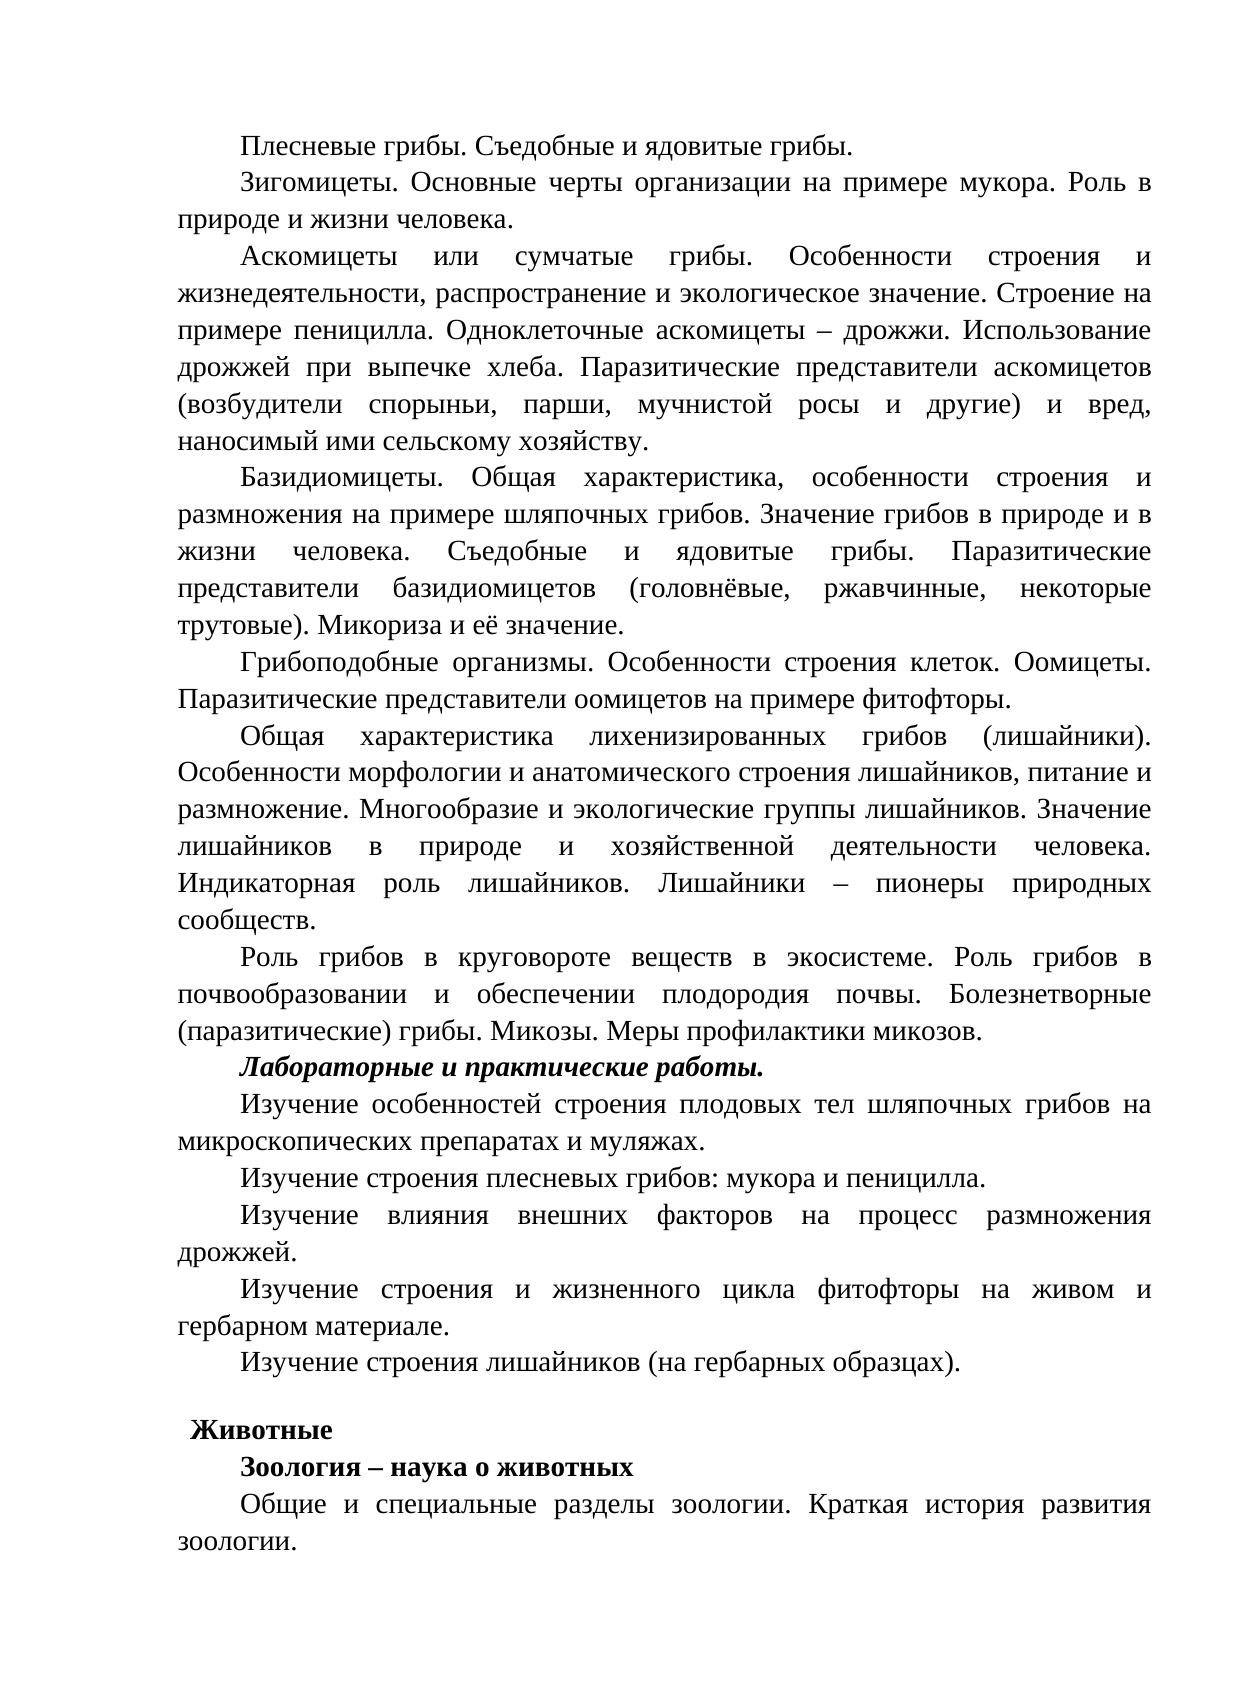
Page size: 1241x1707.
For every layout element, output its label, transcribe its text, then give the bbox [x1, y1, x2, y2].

text Зоология – наука о животных [177, 1449, 1152, 1483]
text Аскомицеты или сумчатые грибы. Особенности строения и жизнедеятельности, распространение и экологическое значение. Строение на примере пеницилла. Одноклеточные аскомицеты – дрожжи. Использование дрожжей при выпечке хлеба. Паразитические представители аскомицетов (возбудители спорыньи, парши, мучнистой росы и другие) и вред, наносимый ими сельскому хозяйству. [177, 238, 1152, 456]
text Животные [190, 1412, 1152, 1446]
text Общая характеристика лихенизированных грибов (лишайники). Особенности морфологии и анатомического строения лишайников, питание и размножение. Многообразие и экологические группы лишайников. Значение лишайников в природе и хозяйственной деятельности человека. Индикаторная роль лишайников. Лишайники – пионеры природных сообществ. [177, 718, 1152, 936]
text Общие и специальные разделы зоологии. Краткая история развития зоологии. [177, 1486, 1152, 1556]
text Роль грибов в круговороте веществ в экосистеме. Роль грибов в почвообразовании и обеспечении плодородия почвы. Болезнетворные (паразитические) грибы. Микозы. Меры профилактики микозов. [177, 939, 1152, 1046]
text Изучение влияния внешних факторов на процесс размножения дрожжей. [177, 1197, 1152, 1267]
text Изучение строения и жизненного цикла фитофторы на живом и гербарном материале. [177, 1271, 1152, 1341]
text Зигомицеты. Основные черты организации на примере мукора. Роль в природе и жизни человека. [177, 164, 1152, 235]
text Изучение особенностей строения плодовых тел шляпочных грибов на микроскопических препаратах и муляжах. [177, 1086, 1152, 1157]
text Плесневые грибы. Съедобные и ядовитые грибы. [177, 128, 1152, 161]
text Грибоподобные организмы. Особенности строения клеток. Оомицеты. Паразитические представители оомицетов на примере фитофторы. [177, 644, 1152, 714]
text Изучение строения лишайников (на гербарных образцах). [177, 1344, 1152, 1378]
text Лабораторные и практические работы. [177, 1049, 1152, 1083]
text Изучение строения плесневых грибов: мукора и пеницилла. [177, 1160, 1152, 1194]
text Базидиомицеты. Общая характеристика, особенности строения и размножения на примере шляпочных грибов. Значение грибов в природе и в жизни человека. Съедобные и ядовитые грибы. Паразитические представители базидиомицетов (головнёвые, ржавчинные, некоторые трутовые). Микориза и её значение. [177, 459, 1152, 641]
